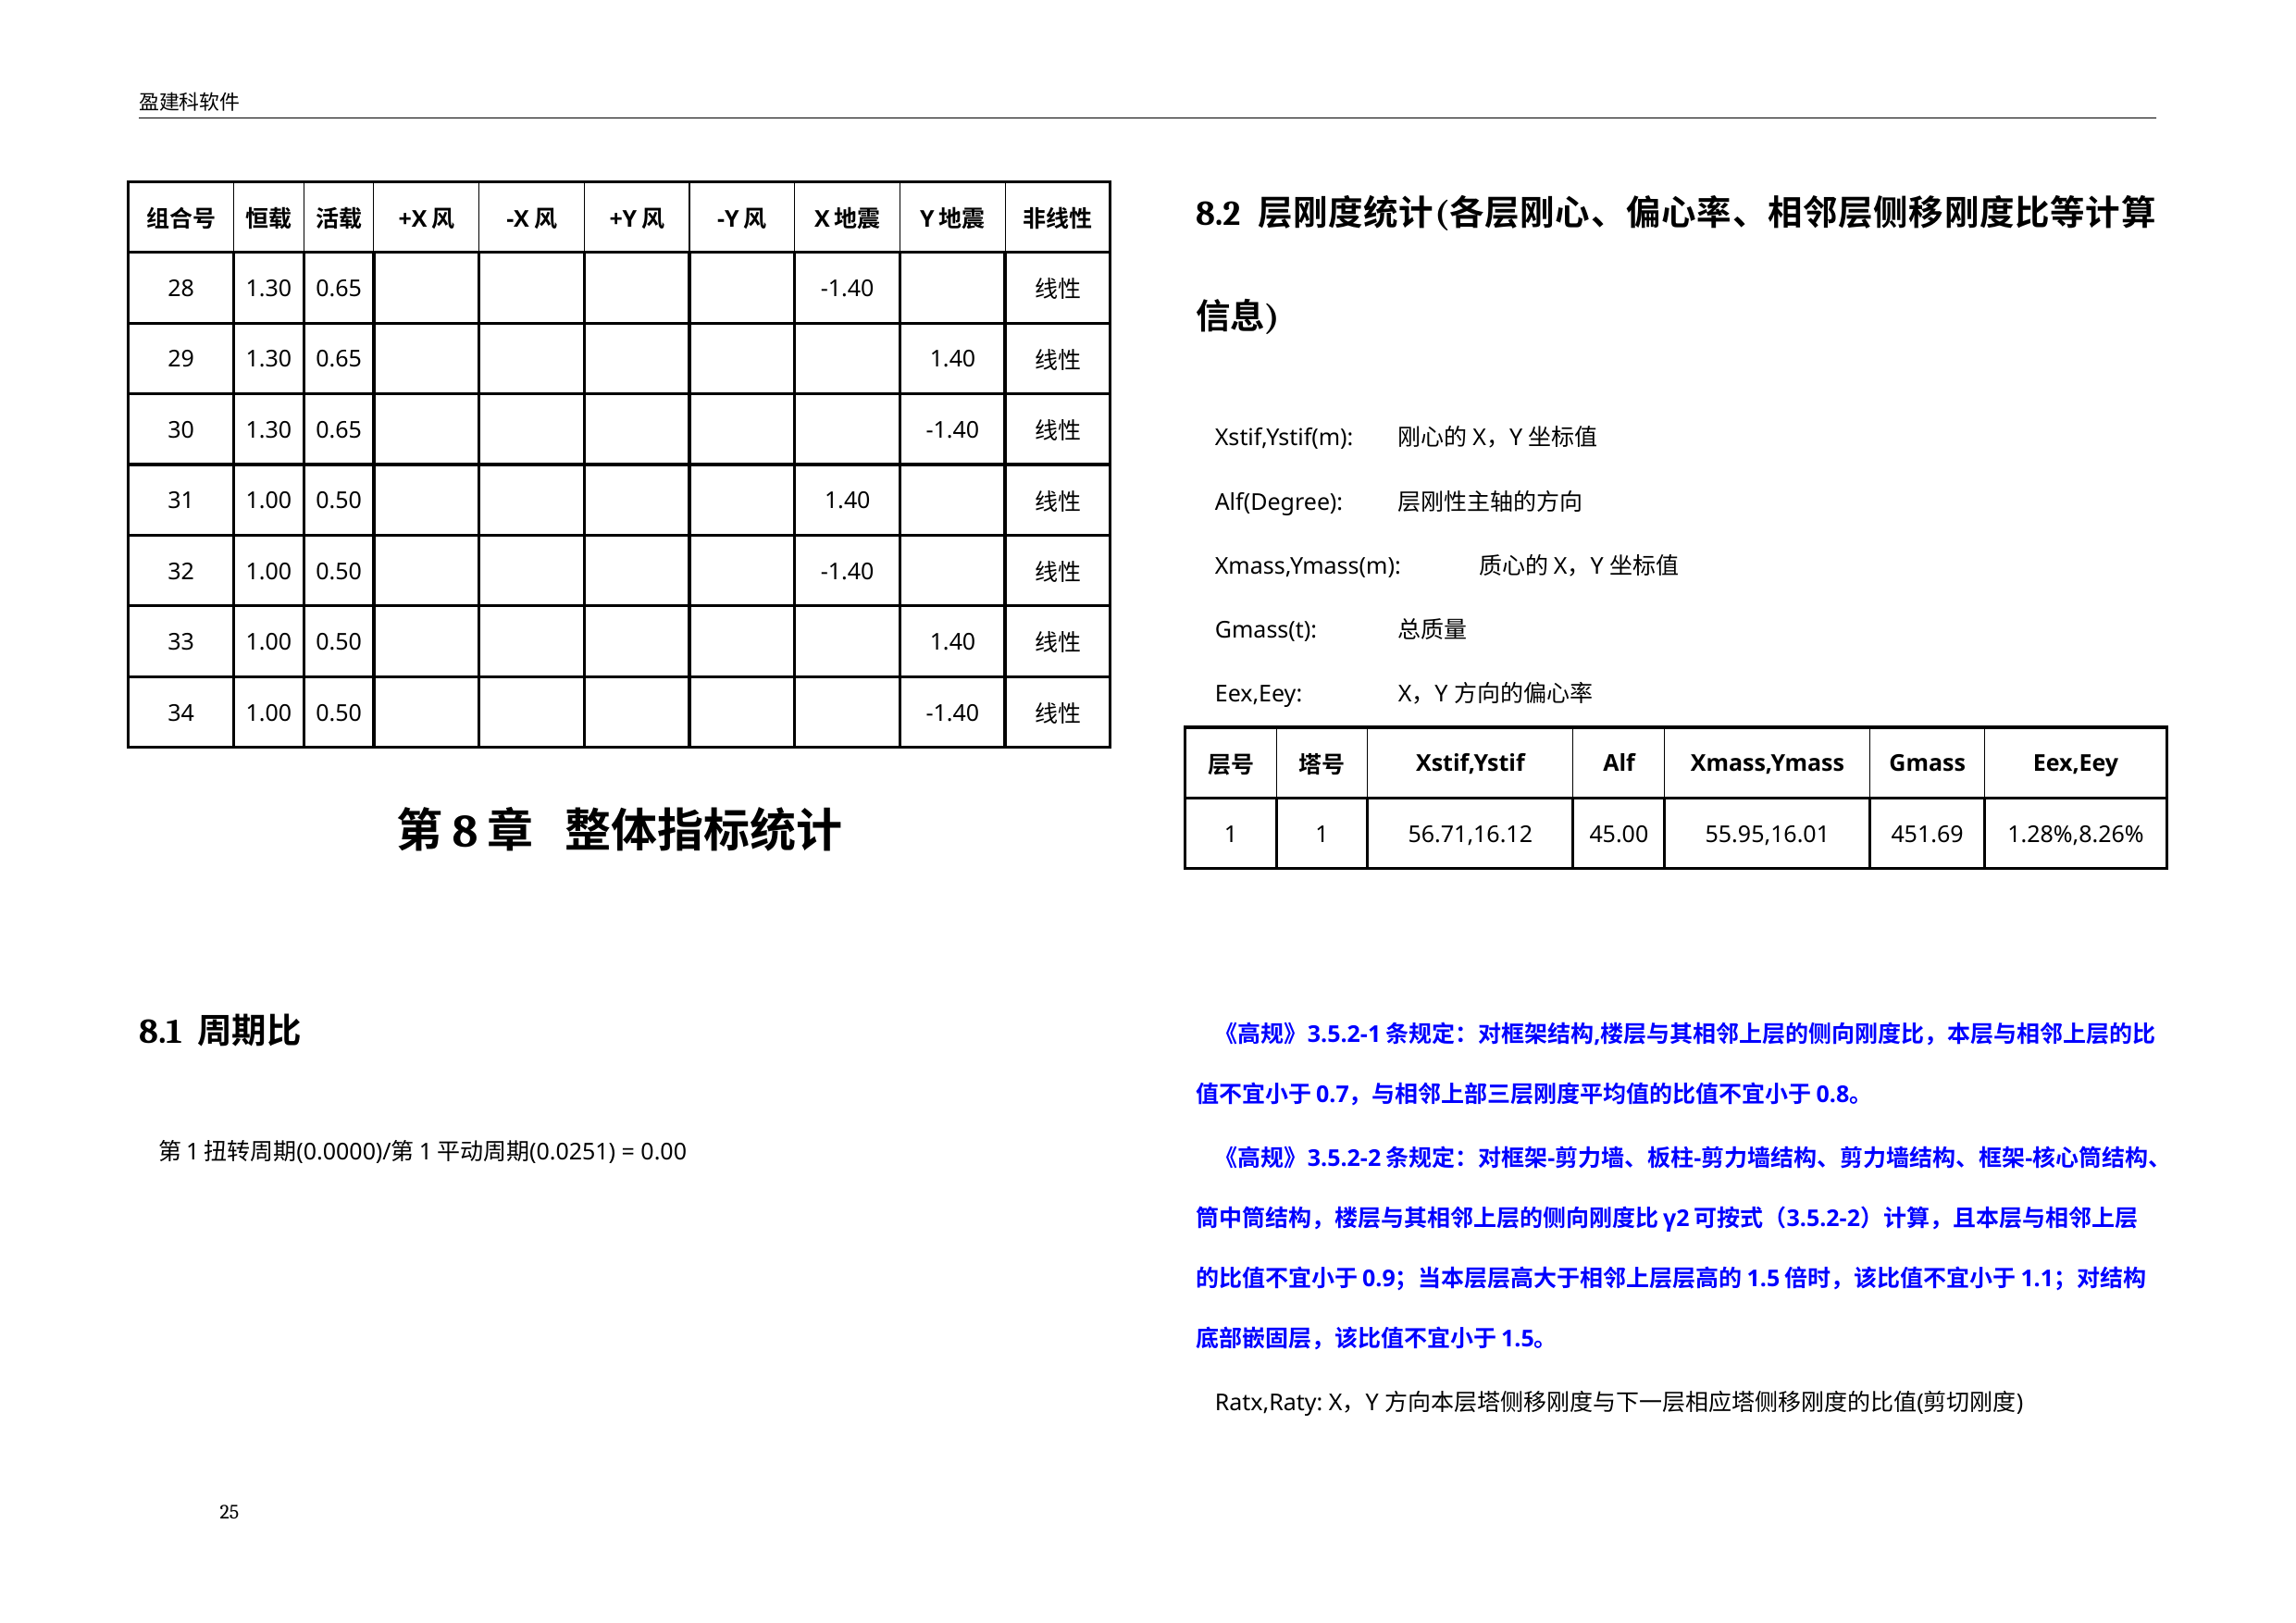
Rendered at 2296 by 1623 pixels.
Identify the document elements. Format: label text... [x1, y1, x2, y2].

table_cell 1.28%,8.26% [1986, 799, 2166, 867]
table_cell 1.00 [235, 466, 303, 534]
table_cell [586, 678, 688, 746]
table_cell [796, 325, 899, 392]
table_cell -1.40 [796, 537, 899, 604]
table_header 非线性 [1006, 183, 1109, 251]
table_cell 29 [130, 325, 232, 392]
table_cell 451.69 [1871, 799, 1983, 867]
table_cell 线性 [1007, 325, 1109, 392]
table_cell 线性 [1007, 395, 1109, 463]
text 《高规》3.5.2-1条规定：对框架结构,楼层与其相邻上层的侧向刚度比，本层与相邻上层的比值不宜小于0.7，与相邻上部三层刚度平均值的比值不宜小于0.8。 [1196, 1002, 2156, 1122]
table_cell [691, 607, 793, 675]
table_cell 32 [130, 537, 232, 604]
table_cell [796, 607, 899, 675]
table_cell 0.50 [305, 678, 372, 746]
text 8.1 周期比 [139, 997, 1099, 1058]
table_cell 1.30 [235, 395, 303, 463]
table_header Xmass,Ymass [1665, 729, 1869, 797]
table_cell 1.00 [235, 607, 303, 675]
text Xstif,Ystif(m): 刚心的 X，Y 坐标值 [1196, 405, 2156, 465]
table_cell [691, 395, 793, 463]
table_cell -1.40 [901, 395, 1003, 463]
table_cell [376, 254, 478, 321]
table_cell [691, 466, 793, 534]
text 8.2 层刚度统计(各层刚心、偏心率、相邻层侧移刚度比等计算信息) [1196, 180, 2156, 344]
table_cell [901, 254, 1003, 321]
table_cell 1.00 [235, 537, 303, 604]
table_cell [901, 466, 1003, 534]
table_header 组合号 [130, 183, 233, 251]
table_cell [586, 537, 688, 604]
table_cell -1.40 [901, 678, 1003, 746]
table_header -X风 [479, 183, 584, 251]
table_cell 1.40 [796, 466, 899, 534]
table_cell [480, 325, 583, 392]
text Alf(Degree): 层刚性主轴的方向 [1196, 470, 2156, 530]
text 《高规》3.5.2-2条规定：对框架-剪力墙、板柱-剪力墙结构、剪力墙结构、框架-核心筒结构、筒中筒结构，楼层与其相邻上层的侧向刚度比γ2可按式（3.5.2-2）计算，且本层与相邻上层的比值不宜小于0.9；当本层层高大于相邻上层层高的1.5倍时，该比值不宜小于1.1；对结构底部嵌固层，该比值不宜小于1.5。 [1196, 1126, 2156, 1367]
table_cell [480, 678, 583, 746]
table_cell [586, 325, 688, 392]
table_cell 1.30 [235, 325, 303, 392]
table_cell 线性 [1007, 254, 1109, 321]
table_cell [480, 395, 583, 463]
table_cell 56.71,16.12 [1369, 799, 1571, 867]
table_cell 0.50 [305, 466, 372, 534]
table_header X地震 [795, 183, 900, 251]
table_cell 0.65 [305, 325, 372, 392]
table_cell [480, 254, 583, 321]
table_cell 55.95,16.01 [1666, 799, 1868, 867]
table_header 恒载 [234, 183, 304, 251]
table_cell 1 [1186, 799, 1275, 867]
table_cell 0.50 [305, 607, 372, 675]
table_cell [376, 537, 478, 604]
table_cell 0.65 [305, 395, 372, 463]
table_cell 1.40 [901, 325, 1003, 392]
table_header 层号 [1186, 729, 1276, 797]
table_cell [376, 466, 478, 534]
table_header Y地震 [900, 183, 1005, 251]
table_header -Y风 [690, 183, 794, 251]
table_cell [480, 607, 583, 675]
table_cell [480, 466, 583, 534]
table_cell [901, 537, 1003, 604]
table_cell 0.65 [305, 254, 372, 321]
table_header Alf [1573, 729, 1664, 797]
table_cell [691, 678, 793, 746]
table_cell [796, 678, 899, 746]
table_cell [691, 537, 793, 604]
table_header 塔号 [1277, 729, 1367, 797]
table_cell 线性 [1007, 678, 1109, 746]
table_cell [376, 607, 478, 675]
table_cell 1.30 [235, 254, 303, 321]
text Eex,Eey: X，Y 方向的偏心率 [1196, 662, 2156, 722]
table_cell 线性 [1007, 537, 1109, 604]
table_cell [586, 466, 688, 534]
table_cell [376, 325, 478, 392]
table_cell 30 [130, 395, 232, 463]
text 第8章 整体指标统计 [139, 782, 1099, 872]
table_cell 45.00 [1574, 799, 1663, 867]
table_header Gmass [1870, 729, 1984, 797]
table_cell [586, 254, 688, 321]
table_cell 28 [130, 254, 232, 321]
table_header 活载 [304, 183, 373, 251]
table_cell 34 [130, 678, 232, 746]
table_cell [796, 395, 899, 463]
table_cell [376, 678, 478, 746]
table_cell 1.40 [901, 607, 1003, 675]
table_cell [376, 395, 478, 463]
text Xmass,Ymass(m): 质心的 X，Y 坐标值 [1196, 534, 2156, 594]
table_cell [480, 537, 583, 604]
table_cell -1.40 [796, 254, 899, 321]
table_header Xstif,Ystif [1368, 729, 1572, 797]
text Ratx,Raty: X，Y 方向本层塔侧移刚度与下一层相应塔侧移刚度的比值(剪切刚度) [1196, 1370, 2156, 1431]
table_cell 0.50 [305, 537, 372, 604]
table_cell 1 [1278, 799, 1366, 867]
table_header +X风 [374, 183, 478, 251]
table_cell 1.00 [235, 678, 303, 746]
table_cell [586, 395, 688, 463]
table_cell 线性 [1007, 466, 1109, 534]
table_cell 31 [130, 466, 232, 534]
table_header +Y风 [585, 183, 689, 251]
table_cell [691, 325, 793, 392]
text 第1扭转周期(0.0000)/第1平动周期(0.0251) = 0.00 [139, 1120, 1099, 1180]
table_cell [586, 607, 688, 675]
table_header Eex,Eey [1985, 729, 2166, 797]
table_cell [691, 254, 793, 321]
table_cell 33 [130, 607, 232, 675]
text Gmass(t): 总质量 [1196, 598, 2156, 658]
table_cell 线性 [1007, 607, 1109, 675]
